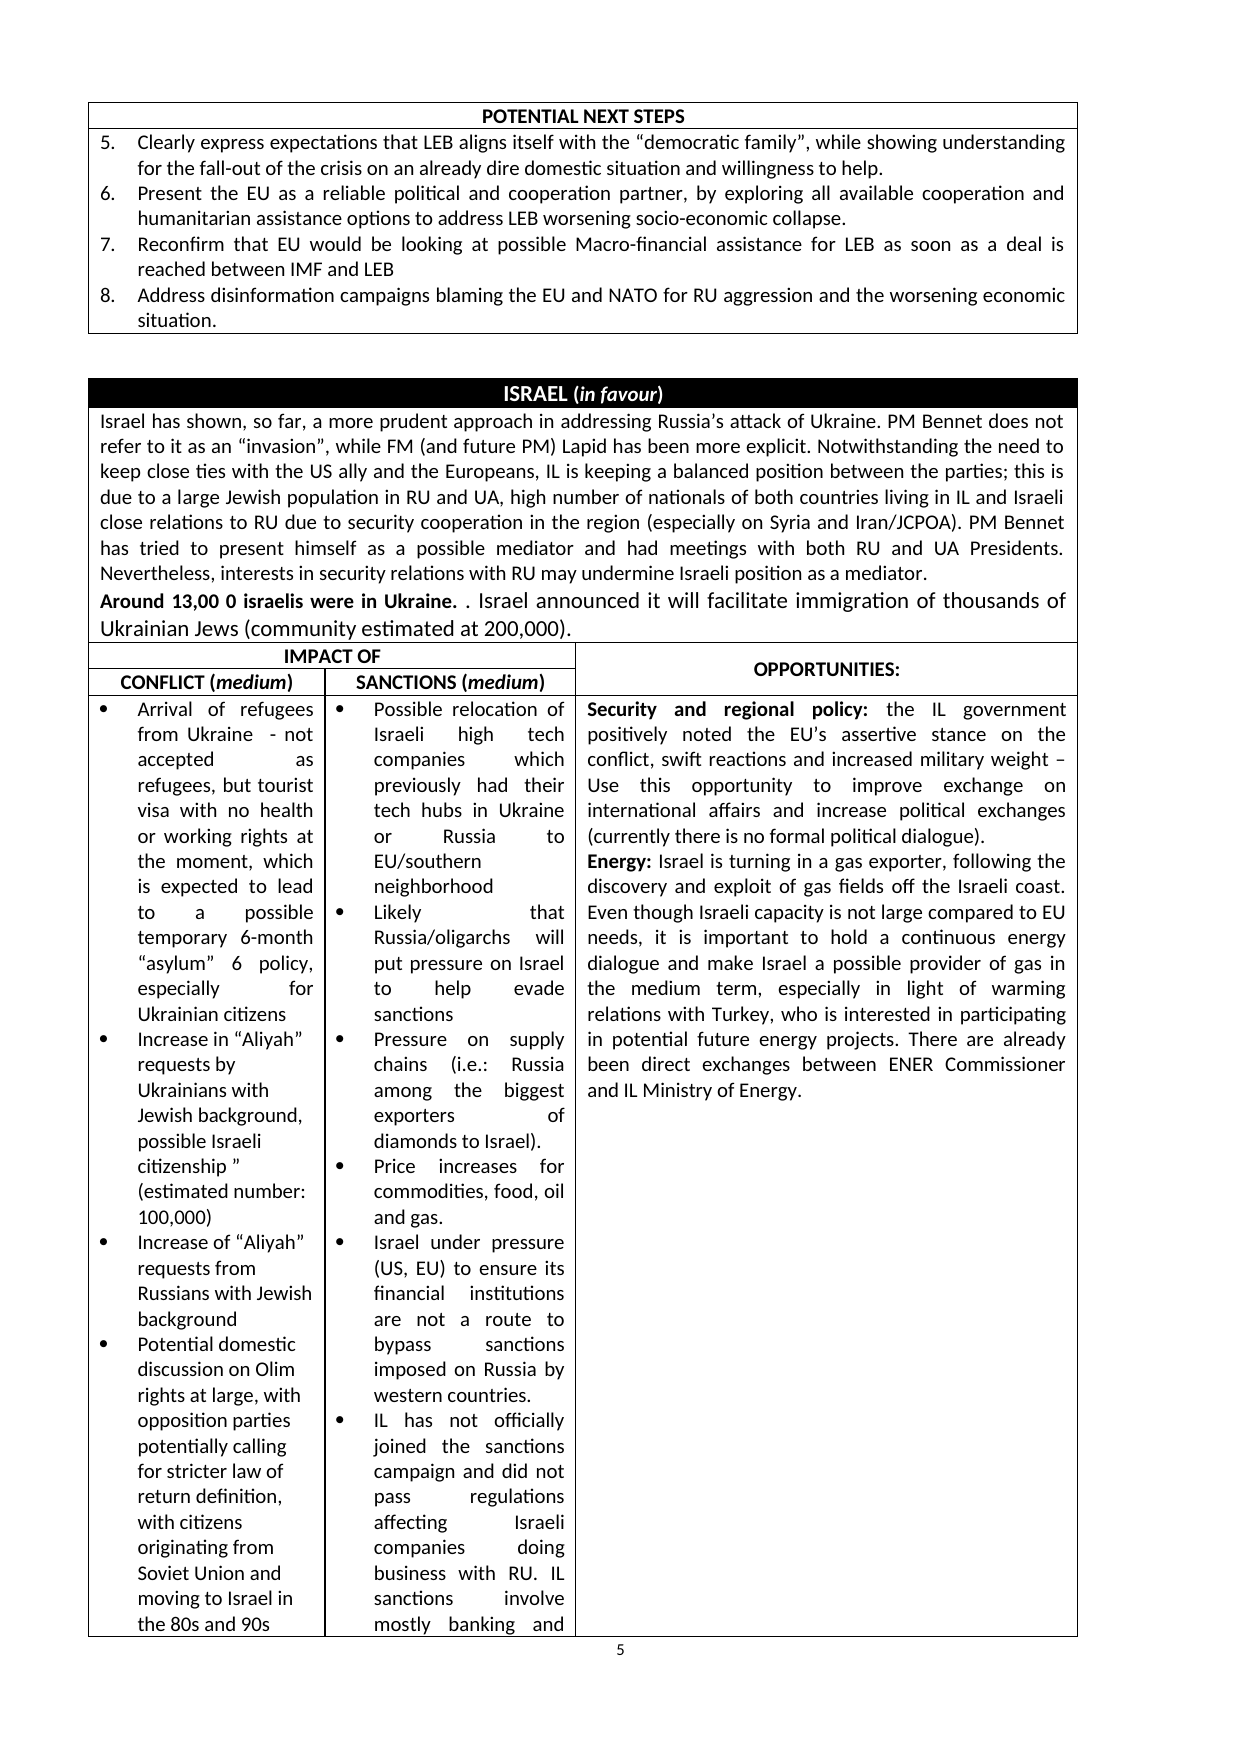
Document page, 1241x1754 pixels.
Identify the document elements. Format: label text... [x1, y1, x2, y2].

table_cell OPPORTUNITIES: [576, 643, 1077, 695]
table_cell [576, 696, 1077, 1636]
table_cell CONFLICT (medium) [89, 669, 324, 695]
table_header ISRAEL (in favour) [89, 379, 1077, 407]
table_cell Clearly express expectations that LEB aligns itself with the “democratic family”, while showing understanding for the fall-out of the crisis on an already dire domestic situation and willingness to help. Present the EU as a reliable political and cooperation partner, by exploring all available cooperation and humanitarian assistance options to address LEB worsening socio-economic collapse. Reconfirm that EU would be looking at possible Macro-financial assistance for LEB as soon as a deal is reached between IMF and LEB Address disinformation campaigns blaming the EU and NATO for RU aggression and the worsening economic situation. [89, 129, 1077, 333]
table_cell Israel has shown, so far, a more prudent approach in addressing Russia’s attack of Ukraine. PM Bennet does not refer to it as an “invasion”, while FM (and future PM) Lapid has been more explicit. Notwithstanding the need to keep close ties with the US ally and the Europeans, IL is keeping a balanced position between the parties; this is due to a large Jewish population in RU and UA, high number of nationals of both countries living in IL and Israeli close relations to RU due to security cooperation in the region (especially on Syria and Iran/JCPOA). PM Bennet has tried to present himself as a possible mediator and had meetings with both RU and UA Presidents. Nevertheless, interests in security relations with RU may undermine Israeli position as a mediator. Around 13,00 0 israelis were in Ukraine. . Israel announced it will facilitate immigration of thousands of Ukrainian Jews (community estimated at 200,000). [89, 408, 1077, 642]
table_cell IMPACT OF [89, 643, 575, 668]
table_cell POTENTIAL NEXT STEPS [89, 103, 1077, 128]
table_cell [326, 696, 575, 1636]
table_cell SANCTIONS (medium) [326, 669, 575, 695]
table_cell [89, 696, 324, 1636]
